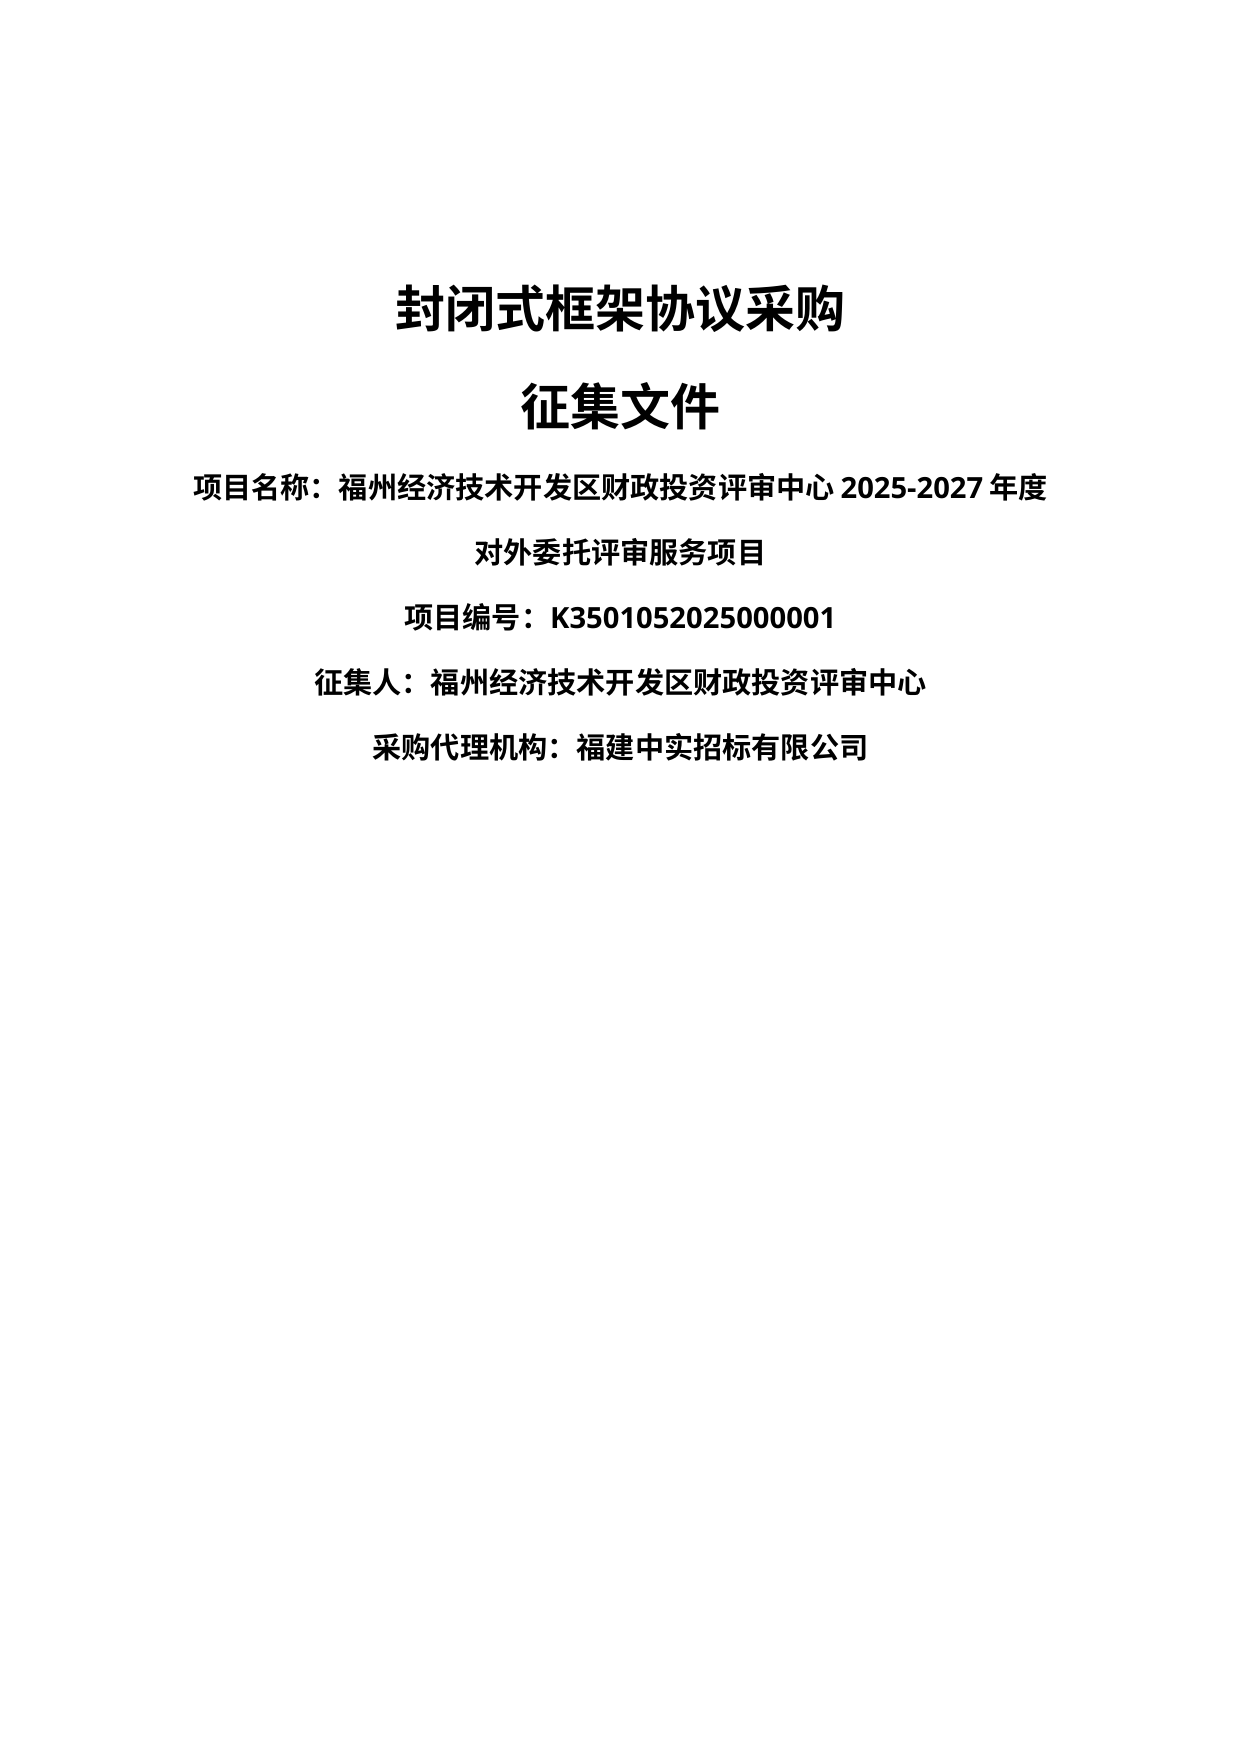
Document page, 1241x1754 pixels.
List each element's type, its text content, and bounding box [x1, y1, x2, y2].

text 采购代理机构：福建中实招标有限公司 [187, 714, 1053, 779]
text 封闭式框架协议采购 [187, 259, 1053, 357]
text 项目编号：K3501052025000001 [187, 584, 1053, 649]
text 项目名称：福州经济技术开发区财政投资评审中心2025-2027年度对外委托评审服务项目 [187, 454, 1053, 584]
text 征集文件 [187, 357, 1053, 454]
text 征集人：福州经济技术开发区财政投资评审中心 [187, 649, 1053, 714]
